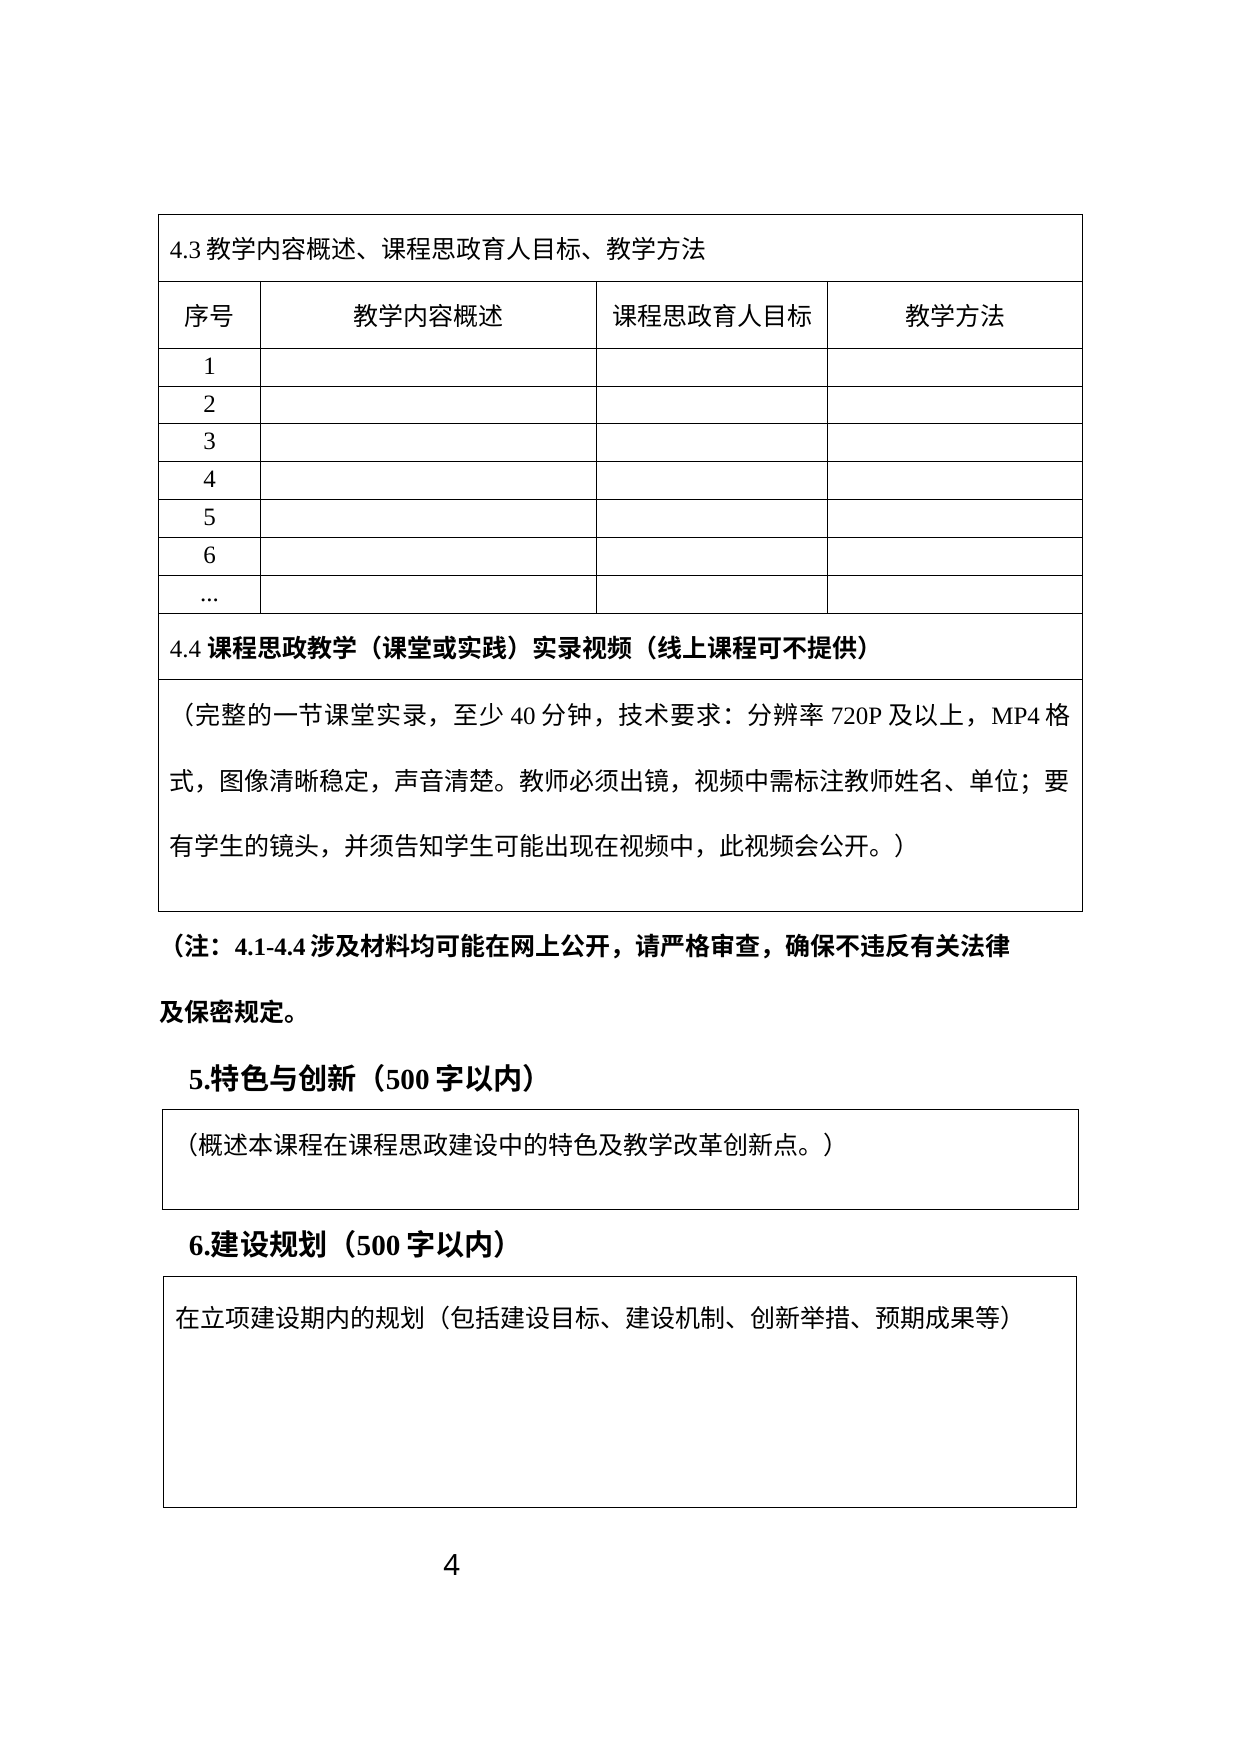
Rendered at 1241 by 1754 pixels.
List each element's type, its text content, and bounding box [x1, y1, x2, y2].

table_cell 2 [159, 387, 260, 423]
table_cell [828, 576, 1082, 612]
table_cell [828, 500, 1082, 537]
table_cell [828, 349, 1082, 386]
table_cell [597, 349, 827, 386]
table_cell [597, 387, 827, 423]
table_cell 4.4 课程思政教学（课堂或实践）实录视频（线上课程可不提供） [159, 614, 1082, 679]
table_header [164, 1277, 1076, 1507]
table_header （概述本课程在课程思政建设中的特色及教学改革创新点。） [163, 1110, 1078, 1209]
table_cell [828, 424, 1082, 461]
table_cell [597, 500, 827, 537]
table_cell 4 [159, 462, 260, 499]
table_cell [597, 576, 827, 612]
table_cell 3 [159, 424, 260, 461]
table_cell 4.3教学内容概述、课程思政育人目标、教学方法 [159, 215, 1082, 281]
table_cell 教学内容概述 [261, 282, 596, 348]
table_cell 课程思政育人目标 [597, 282, 827, 348]
text 5.特色与创新（500字以内） [159, 1043, 1081, 1109]
table_cell （完整的一节课堂实录，至少40分钟，技术要求：分辨率720P及以上，MP4格式，图像清晰稳定，声音清楚。教师必须出镜，视频中需标注教师姓名、单位；要有学生的镜头，并须告知学生可能出现在视频中，此视频会公开。） [159, 680, 1082, 911]
table_cell [828, 387, 1082, 423]
table_cell [261, 538, 596, 574]
table_cell [828, 538, 1082, 574]
text 及保密规定。 [159, 978, 1081, 1043]
table_cell [261, 387, 596, 423]
table_cell 教学方法 [828, 282, 1082, 348]
table_cell [597, 462, 827, 499]
text （注：4.1-4.4涉及材料均可能在网上公开，请严格审查，确保不违反有关法律 [159, 912, 1081, 978]
table_cell ... [159, 576, 260, 612]
table_cell [261, 576, 596, 612]
table_cell [597, 424, 827, 461]
text 6.建设规划（500字以内） [159, 1210, 1081, 1276]
table_cell 5 [159, 500, 260, 537]
table_cell 6 [159, 538, 260, 574]
table_cell [261, 349, 596, 386]
table_cell [261, 462, 596, 499]
table_cell 序号 [159, 282, 260, 348]
table_cell [828, 462, 1082, 499]
table_cell 1 [159, 349, 260, 386]
table_cell [261, 424, 596, 461]
table_cell [597, 538, 827, 574]
table_cell [261, 500, 596, 537]
